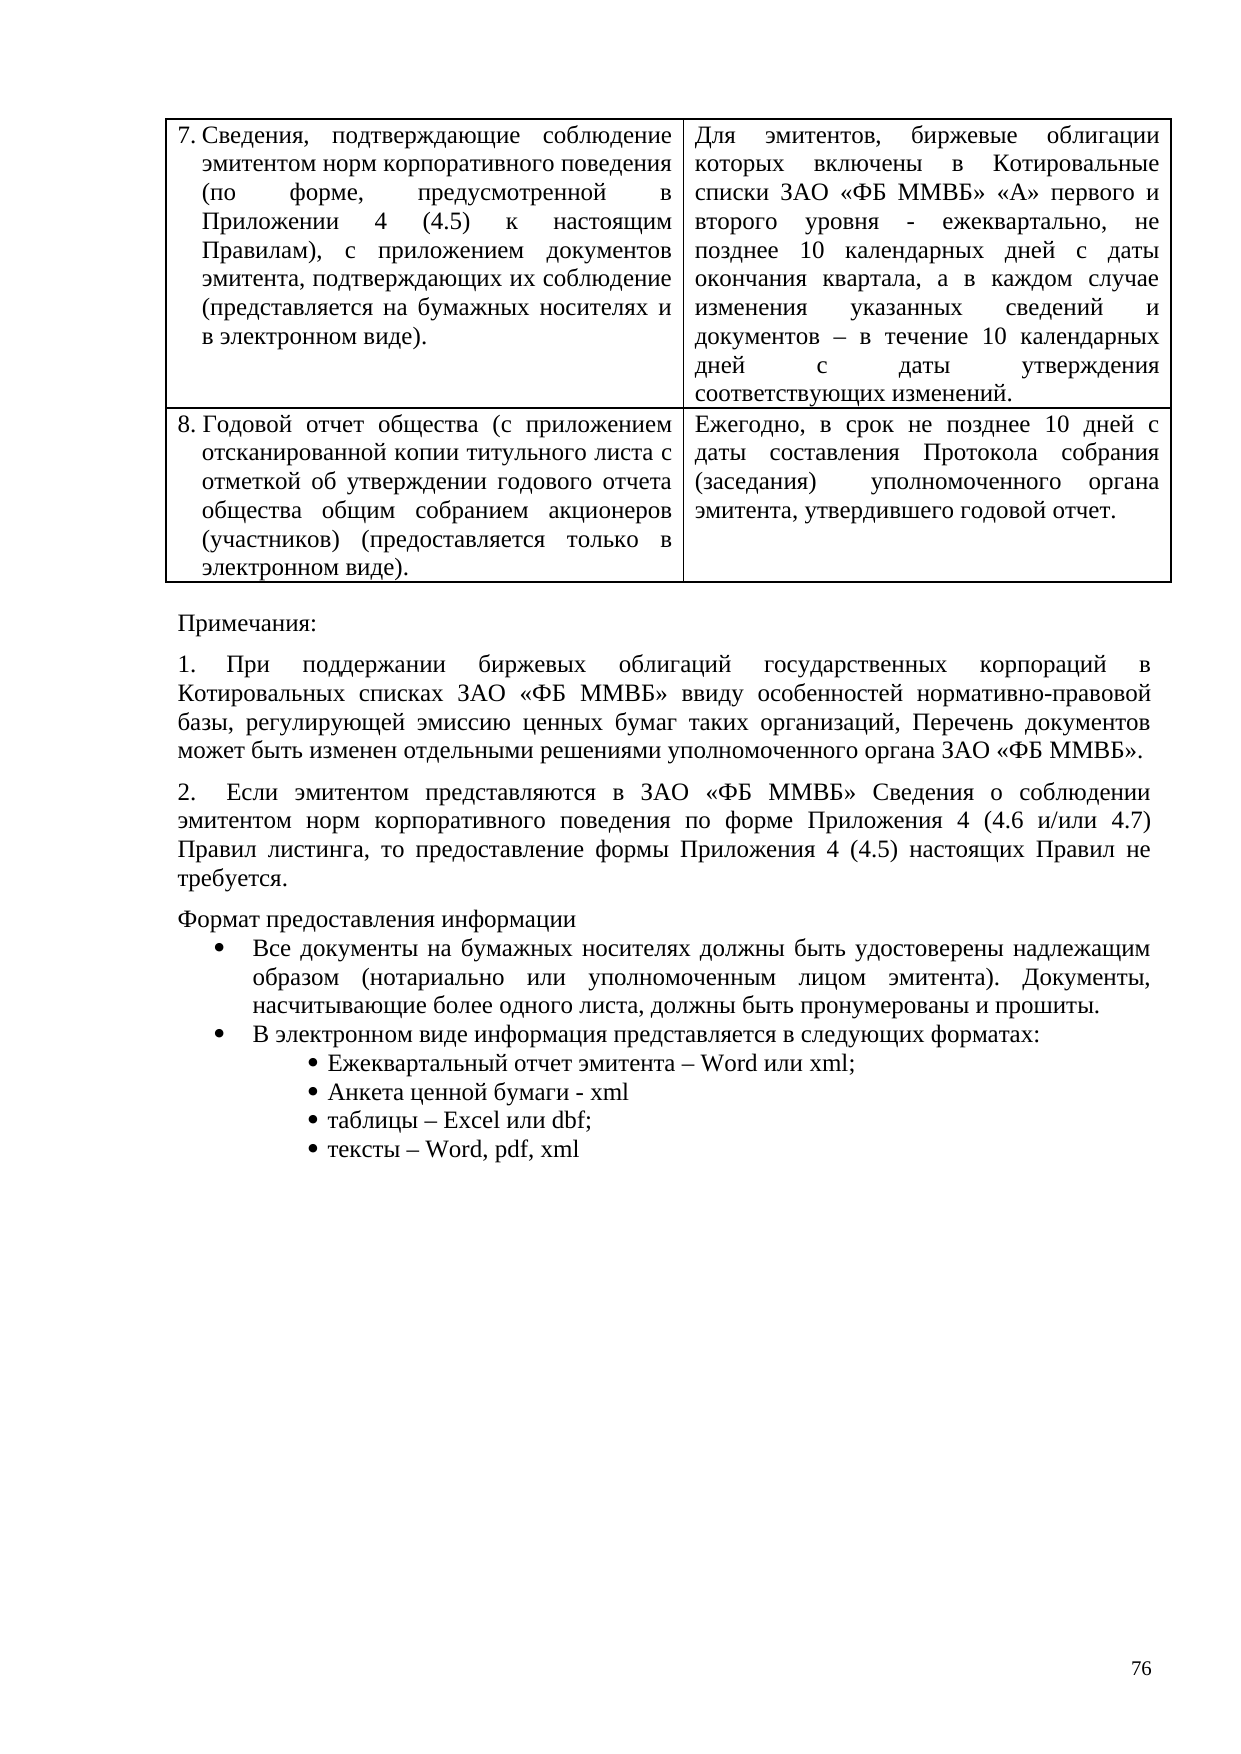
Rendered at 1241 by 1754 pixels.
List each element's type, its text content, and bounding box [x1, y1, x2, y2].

list Ежеквартальный отчет эмитента – Word или xml; [308, 1048, 1152, 1077]
text 2. Если эмитентом представляются в ЗАО «ФБ ММВБ» Сведения о соблюдении эмитентом норм корпоративного поведения по форме Приложения 4 (4.6 и/или 4.7) Правил листинга, то предоставление формы Приложения 4 (4.5) настоящих Правил не требуется. [177, 777, 1152, 892]
table_cell 8. Годовой отчет общества (с приложением отсканированной копии титульного листа с отметкой об утверждении годового отчета общества общим собранием акционеров (участников) (предоставляется только в электронном виде). [167, 409, 683, 581]
table_cell Для эмитентов, биржевые облигации которых включены в Котировальные списки ЗАО «ФБ ММВБ» «А» первого и второго уровня - ежеквартально, не позднее 10 календарных дней с даты окончания квартала, а в каждом случае изменения указанных сведений и документов – в течение 10 календарных дней с даты утверждения соответствующих изменений. [684, 120, 1170, 407]
table_cell 7. Сведения, подтверждающие соблюдение эмитентом норм корпоративного поведения (по форме, предусмотренной в Приложении 4 (4.5) к настоящим Правилам), с приложением документов эмитента, подтверждающих их соблюдение (представляется на бумажных носителях и в электронном виде). [167, 120, 683, 407]
list Анкета ценной бумаги - xml [308, 1077, 1152, 1105]
list В электронном виде информация представляется в следующих форматах: [215, 1019, 1152, 1048]
text 1. При поддержании биржевых облигаций государственных корпораций в Котировальных списках ЗАО «ФБ ММВБ» ввиду особенностей нормативно-правовой базы, регулирующей эмиссию ценных бумаг таких организаций, Перечень документов может быть изменен отдельными решениями уполномоченного органа ЗАО «ФБ ММВБ». [177, 649, 1152, 764]
list таблицы – Excel или dbf; [308, 1105, 1152, 1134]
list Примечания: [177, 608, 1152, 637]
table_cell Ежегодно, в срок не позднее 10 дней с даты составления Протокола собрания (заседания) уполномоченного органа эмитента, утвердившего годовой отчет. [684, 409, 1170, 581]
list тексты – Word, pdf, xml [308, 1134, 1152, 1163]
list Все документы на бумажных носителях должны быть удостоверены надлежащим образом (нотариально или уполномоченным лицом эмитента). Документы, насчитывающие более одного листа, должны быть пронумерованы и прошиты. [215, 933, 1152, 1019]
list Формат предоставления информации [177, 904, 1152, 933]
